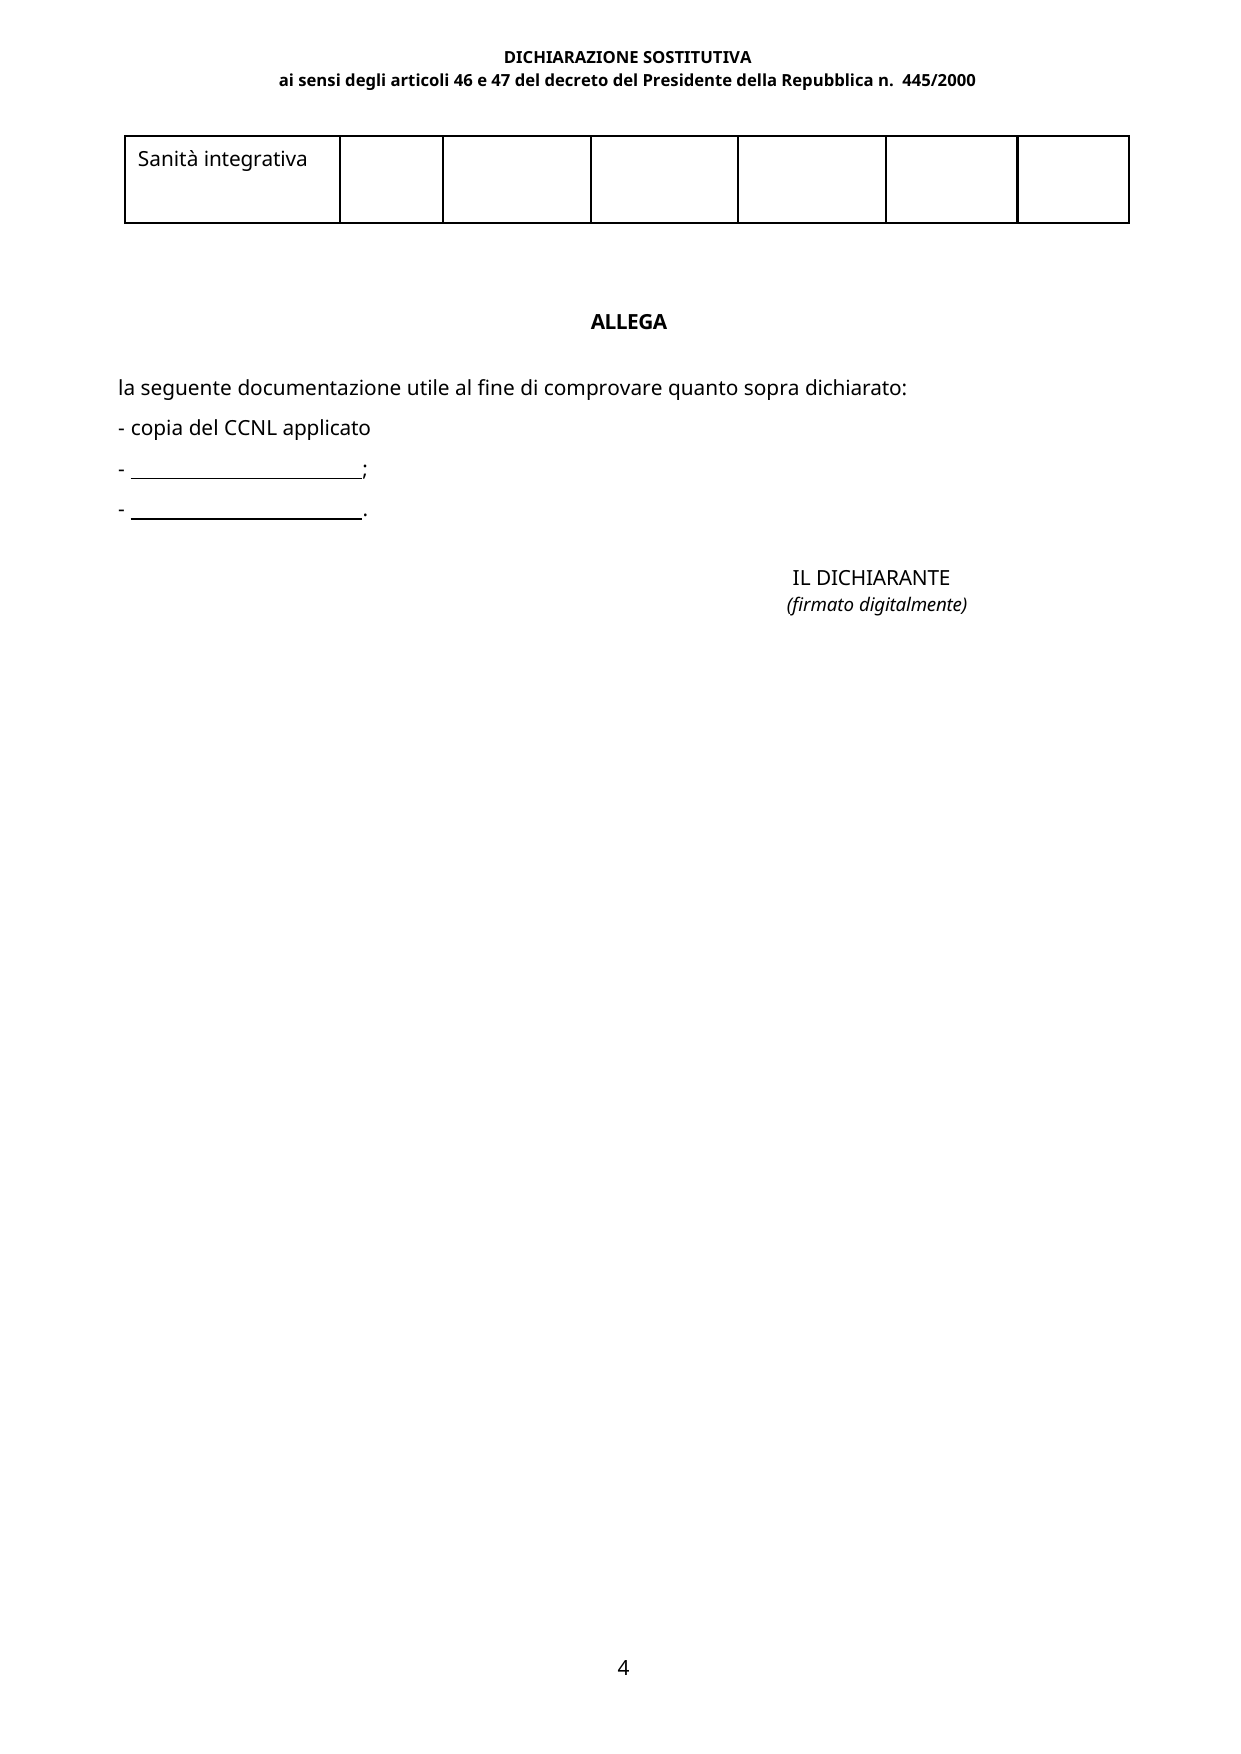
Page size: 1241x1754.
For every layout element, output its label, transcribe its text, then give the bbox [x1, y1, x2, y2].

table_cell [444, 137, 590, 222]
text (firmato digitalmente) [787, 591, 1152, 617]
list copia del CCNL applicato [118, 413, 1152, 442]
table_cell [592, 137, 737, 222]
list . [118, 494, 1152, 523]
table_cell [341, 137, 442, 222]
table_cell [887, 137, 1016, 222]
table_cell Sanità integrativa [126, 137, 339, 222]
list ; [118, 454, 1152, 482]
table_cell [739, 137, 885, 222]
text IL DICHIARANTE [792, 563, 1152, 591]
text la seguente documentazione utile al fine di comprovare quanto sopra dichiarato: [118, 373, 1152, 401]
subtitle ALLEGA [129, 307, 1129, 335]
table_cell [1019, 137, 1128, 222]
